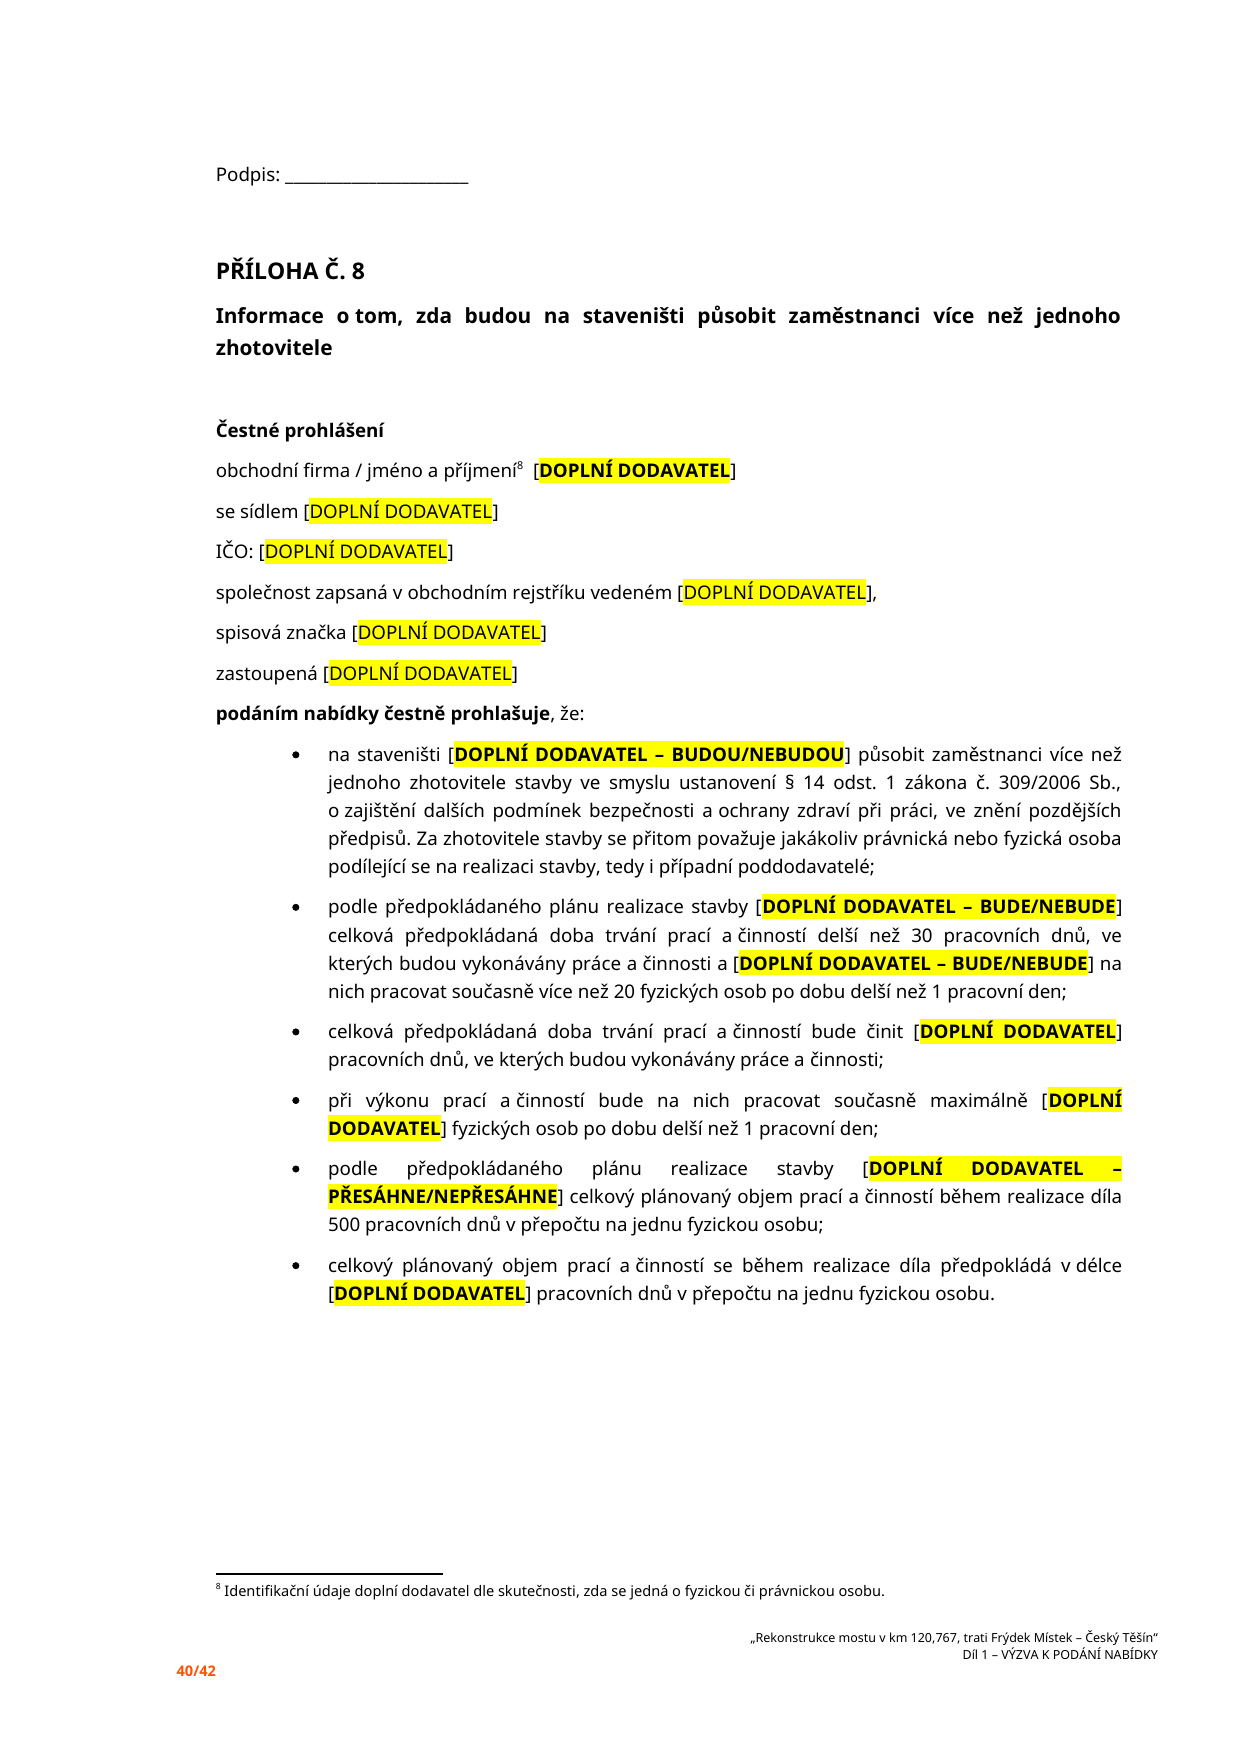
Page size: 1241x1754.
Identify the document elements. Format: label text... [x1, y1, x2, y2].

text spisová značka [DOPLNÍ DODAVATEL] [216, 620, 358, 645]
text spisová značka [DOPLNÍ DODAVATEL] [541, 620, 1122, 645]
text podle předpokládaného plánu realizace stavby [DOPLNÍ DODAVATEL – PŘESÁHNE/NEPŘESÁHNE] celkový plánovaný objem prací a činností během realizace díla 500 pracovních dnů v přepočtu na jednu fyzickou osobu; [292, 1156, 1122, 1237]
text při výkonu prací a činností bude na nich pracovat současně maximálně [DOPLNÍ DODAVATEL] fyzických osob po dobu delší než 1 pracovní den; [292, 1087, 1122, 1141]
text Podpis: ______________________ [216, 161, 1122, 187]
text obchodní firma / jméno a příjmení [DOPLNÍ DODAVATEL] [216, 458, 539, 483]
text celkový plánovaný objem prací a činností se během realizace díla předpokládá v délce [DOPLNÍ DODAVATEL] pracovních dnů v přepočtu na jednu fyzickou osobu. [292, 1252, 1122, 1306]
text Informace o tom, zda budou na staveništi působit zaměstnanci více než jednoho zhotovitele [216, 302, 1122, 361]
text Příloha č. 8 [216, 255, 1122, 286]
text obchodní firma / jméno a příjmení [DOPLNÍ DODAVATEL] [730, 458, 1122, 483]
text IČO: [DOPLNÍ DODAVATEL] [447, 539, 1122, 564]
text na staveništi [DOPLNÍ DODAVATEL – BUDOU/NEBUDOU] působit zaměstnanci více než jednoho zhotovitele stavby ve smyslu ustanovení § 14 odst. 1 zákona č. 309/2006 Sb., o zajištění dalších podmínek bezpečnosti a ochrany zdraví při práci, ve znění pozdějších předpisů. Za zhotovitele stavby se přitom považuje jakákoliv právnická nebo fyzická osoba podílející se na realizaci stavby, tedy i případní poddodavatelé; [292, 741, 1122, 879]
text podle předpokládaného plánu realizace stavby [DOPLNÍ DODAVATEL – BUDE/NEBUDE] celková předpokládaná doba trvání prací a činností delší než 30 pracovních dnů, ve kterých budou vykonávány práce a činnosti a [DOPLNÍ DODAVATEL – BUDE/NEBUDE] na nich pracovat současně více než 20 fyzických osob po dobu delší než 1 pracovní den; [292, 894, 1122, 1003]
text společnost zapsaná v obchodním rejstříku vedeném [DOPLNÍ DODAVATEL], [216, 579, 683, 605]
text zastoupená [DOPLNÍ DODAVATEL] [512, 660, 1122, 686]
text společnost zapsaná v obchodním rejstříku vedeném [DOPLNÍ DODAVATEL], [866, 579, 1122, 605]
text podáním nabídky čestně prohlašuje, že: [216, 701, 1122, 726]
text zastoupená [DOPLNÍ DODAVATEL] [216, 660, 329, 686]
text se sídlem [DOPLNÍ DODAVATEL] [216, 498, 309, 524]
text se sídlem [DOPLNÍ DODAVATEL] [492, 498, 1122, 524]
text celková předpokládaná doba trvání prací a činností bude činit [DOPLNÍ DODAVATEL] pracovních dnů, ve kterých budou vykonávány práce a činnosti; [292, 1018, 1122, 1072]
text Čestné prohlášení [216, 417, 1122, 443]
